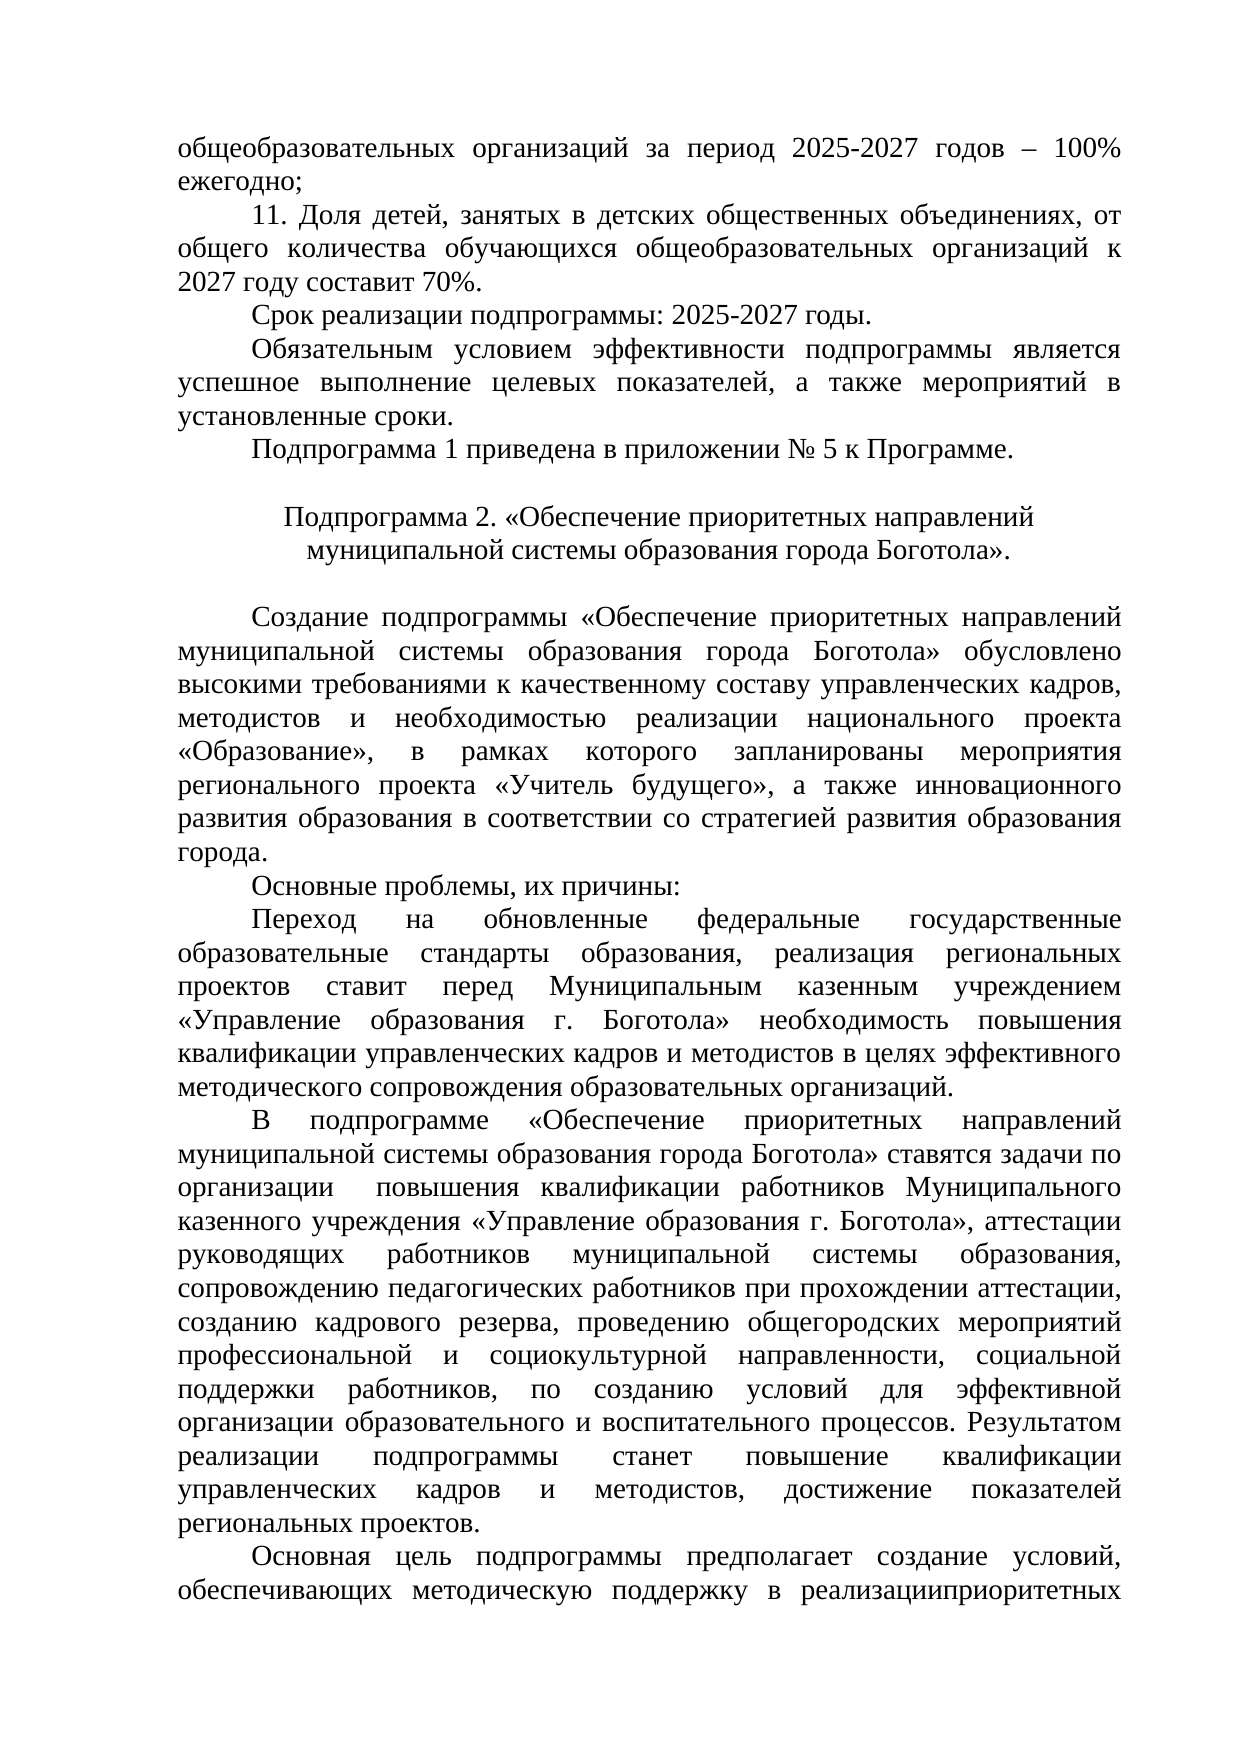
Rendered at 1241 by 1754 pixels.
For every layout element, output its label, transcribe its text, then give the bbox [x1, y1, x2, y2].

text Подпрограмма 2. «Обеспечение приоритетных направлений [177, 499, 1140, 532]
text Создание подпрограммы «Обеспечение приоритетных направлений муниципальной системы образования города Боготола» обусловлено высокими требованиями к качественному составу управленческих кадров, методистов и необходимостью реализации национального проекта «Образование», в рамках которого запланированы мероприятия регионального проекта «Учитель будущего», а также инновационного развития образования в соответствии со стратегией развития образования города. [177, 599, 1122, 868]
text В подпрограмме «Обеспечение приоритетных направлений муниципальной системы образования города Боготола» ставятся задачи по организации повышения квалификации работников Муниципального казенного учреждения «Управление образования г. Боготола», аттестации руководящих работников муниципальной системы образования, сопровождению педагогических работников при прохождении аттестации, созданию кадрового резерва, проведению общегородских мероприятий профессиональной и социокультурной направленности, социальной поддержки работников, по созданию условий для эффективной организации образовательного и воспитательного процессов. Результатом реализации подпрограммы станет повышение квалификации управленческих кадров и методистов, достижение показателей региональных проектов. [177, 1102, 1122, 1538]
text Срок реализации подпрограммы: 2025-2027 годы. [177, 297, 1122, 331]
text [177, 1538, 1122, 1606]
text муниципальной системы образования города Боготола». [177, 532, 1140, 566]
text Обязательным условием эффективности подпрограммы является успешное выполнение целевых показателей, а также мероприятий в установленные сроки. [177, 331, 1122, 432]
text Основные проблемы, их причины: [177, 868, 1122, 901]
text 11. Доля детей, занятых в детских общественных объединениях, от общего количества обучающихся общеобразовательных организаций к 2027 году составит 70%. [177, 197, 1122, 297]
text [177, 130, 1122, 197]
text Подпрограмма 1 приведена в приложении № 5 к Программе. [177, 432, 1122, 465]
text Переход на обновленные федеральные государственные образовательные стандарты образования, реализация региональных проектов ставит перед Муниципальным казенным учреждением «Управление образования г. Боготола» необходимость повышения квалификации управленческих кадров и методистов в целях эффективного методического сопровождения образовательных организаций. [177, 901, 1122, 1102]
